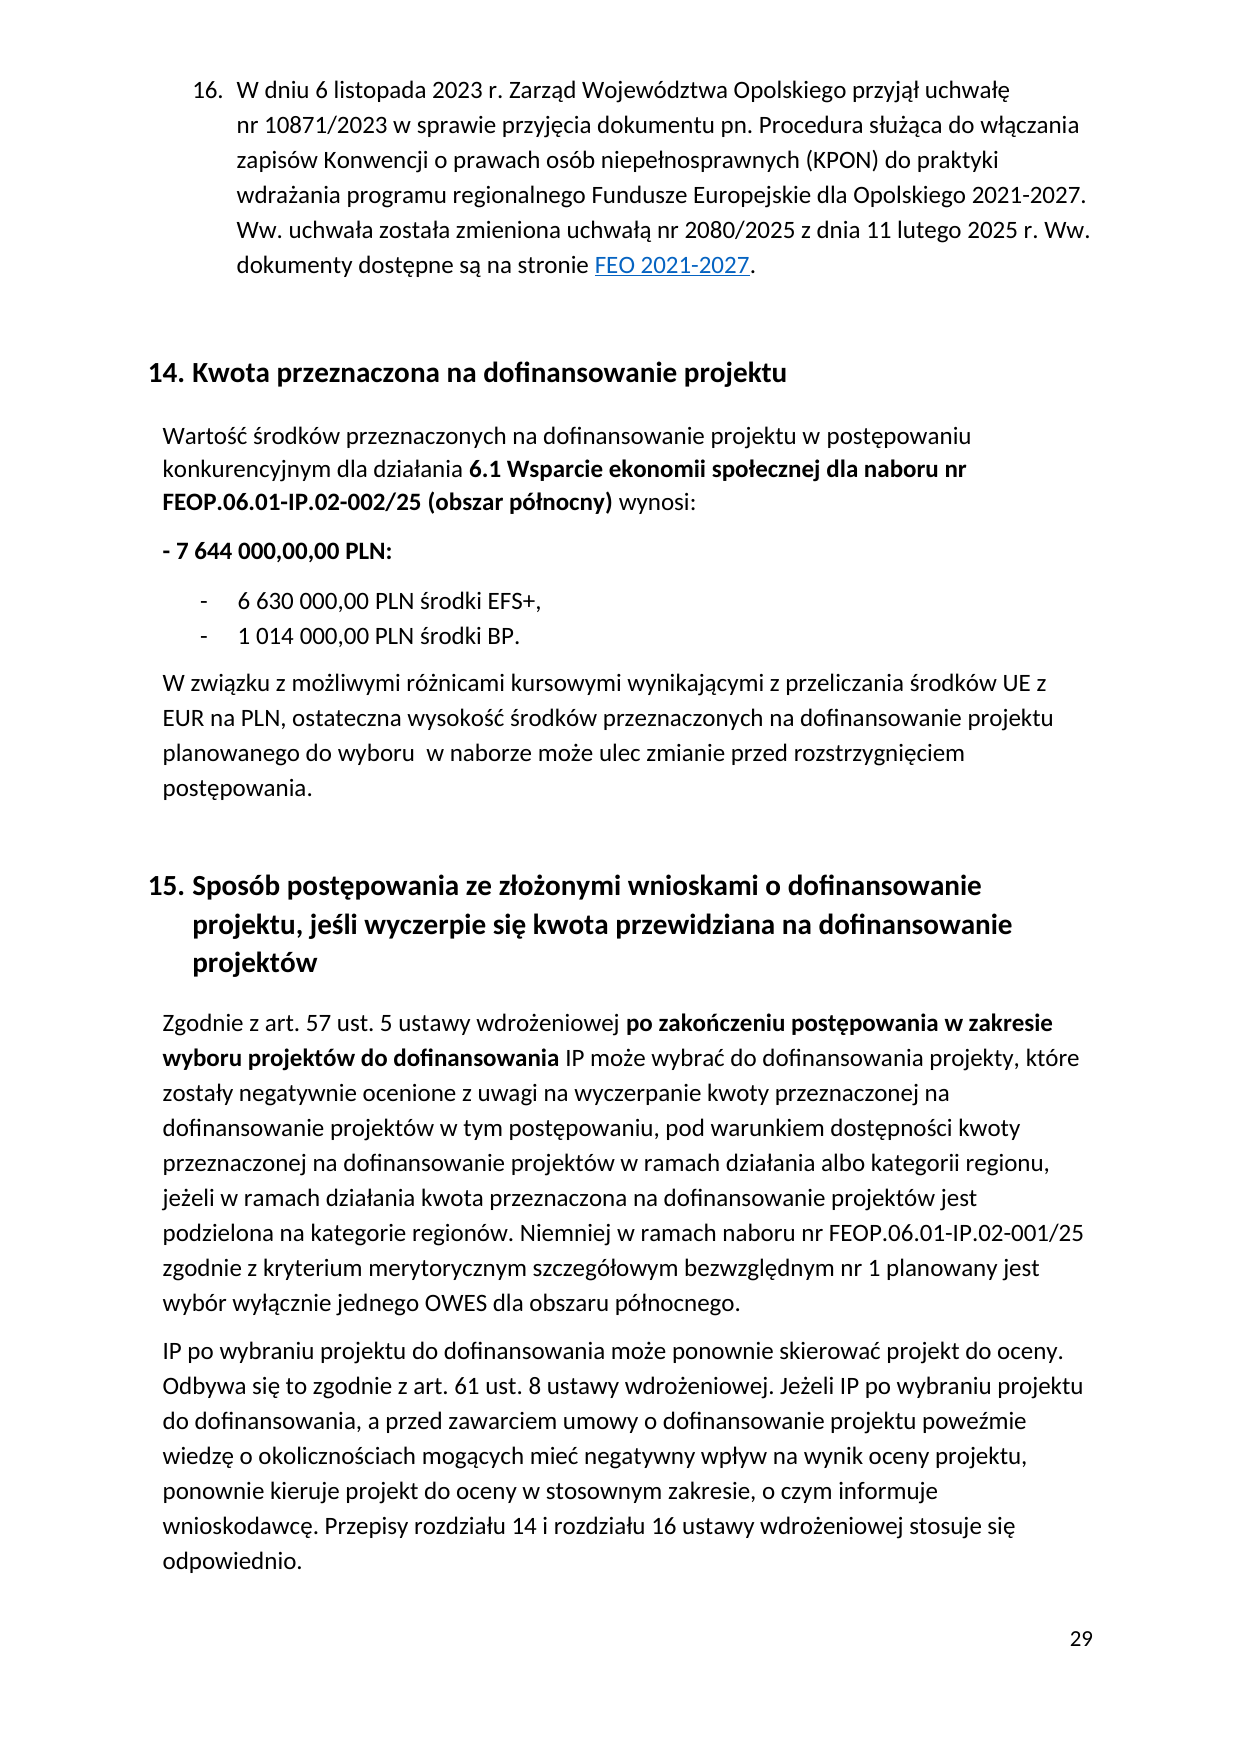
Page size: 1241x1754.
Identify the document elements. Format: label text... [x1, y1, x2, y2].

text Wartość środków przeznaczonych na dofinansowanie projektu w postępowaniu konkurencyjnym dla działania 6.1 Wsparcie ekonomii społecznej dla naboru nr FEOP.06.01-IP.02-002/25 (obszar północny) wynosi: [162, 420, 1093, 516]
subtitle Kwota przeznaczona na dofinansowanie projektu [148, 354, 1093, 389]
list 6 630 000,00 PLN środki EFS+, [200, 585, 1093, 615]
list 1 014 000,00 PLN środki BP. [200, 620, 1093, 650]
list W dniu 6 listopada 2023 r. Zarząd Województwa Opolskiego przyjął uchwałę nr 10871/2023 w sprawie przyjęcia dokumentu pn. Procedura służąca do włączania zapisów Konwencji o prawach osób niepełnosprawnych (KPON) do praktyki wdrażania programu regionalnego Fundusze Europejskie dla Opolskiego 2021-2027. Ww. uchwała została zmieniona uchwałą nr 2080/2025 z dnia 11 lutego 2025 r. Ww. dokumenty dostępne są na stronie FEO 2021-2027. [192, 74, 1093, 279]
subtitle Sposób postępowania ze złożonymi wnioskami o dofinansowanie projektu, jeśli wyczerpie się kwota przewidziana na dofinansowanie projektów [148, 867, 1093, 980]
text - 7 644 000,00,00 PLN: [162, 535, 1093, 566]
text IP po wybraniu projektu do dofinansowania może ponownie skierować projekt do oceny. Odbywa się to zgodnie z art. 61 ust. 8 ustawy wdrożeniowej. Jeżeli IP po wybraniu projektu do dofinansowania, a przed zawarciem umowy o dofinansowanie projektu poweźmie wiedzę o okolicznościach mogących mieć negatywny wpływ na wynik oceny projektu, ponownie kieruje projekt do oceny w stosownym zakresie, o czym informuje wnioskodawcę. Przepisy rozdziału 14 i rozdziału 16 ustawy wdrożeniowej stosuje się odpowiednio. [162, 1335, 1093, 1576]
text W związku z możliwymi różnicami kursowymi wynikającymi z przeliczania środków UE z EUR na PLN, ostateczna wysokość środków przeznaczonych na dofinansowanie projektu planowanego do wyboru w naborze może ulec zmianie przed rozstrzygnięciem postępowania. [162, 667, 1093, 803]
text przeznaczonej na dofinansowanie projektów w ramach działania albo kategorii regionu, jeżeli w ramach działania kwota przeznaczona na dofinansowanie projektów jest podzielona na kategorie regionów. Niemniej w ramach naboru nr FEOP.06.01-IP.02-001/25 zgodnie z kryterium merytorycznym szczegółowym bezwzględnym nr 1 planowany jest wybór wyłącznie jednego OWES dla obszaru północnego. [162, 1148, 1093, 1318]
text Zgodnie z art. 57 ust. 5 ustawy wdrożeniowej po zakończeniu postępowania w zakresie wyboru projektów do dofinansowania IP może wybrać do dofinansowania projekty, które zostały negatywnie ocenione z uwagi na wyczerpanie kwoty przeznaczonej na dofinansowanie projektów w tym postępowaniu, pod warunkiem dostępności kwoty [162, 1008, 1093, 1143]
